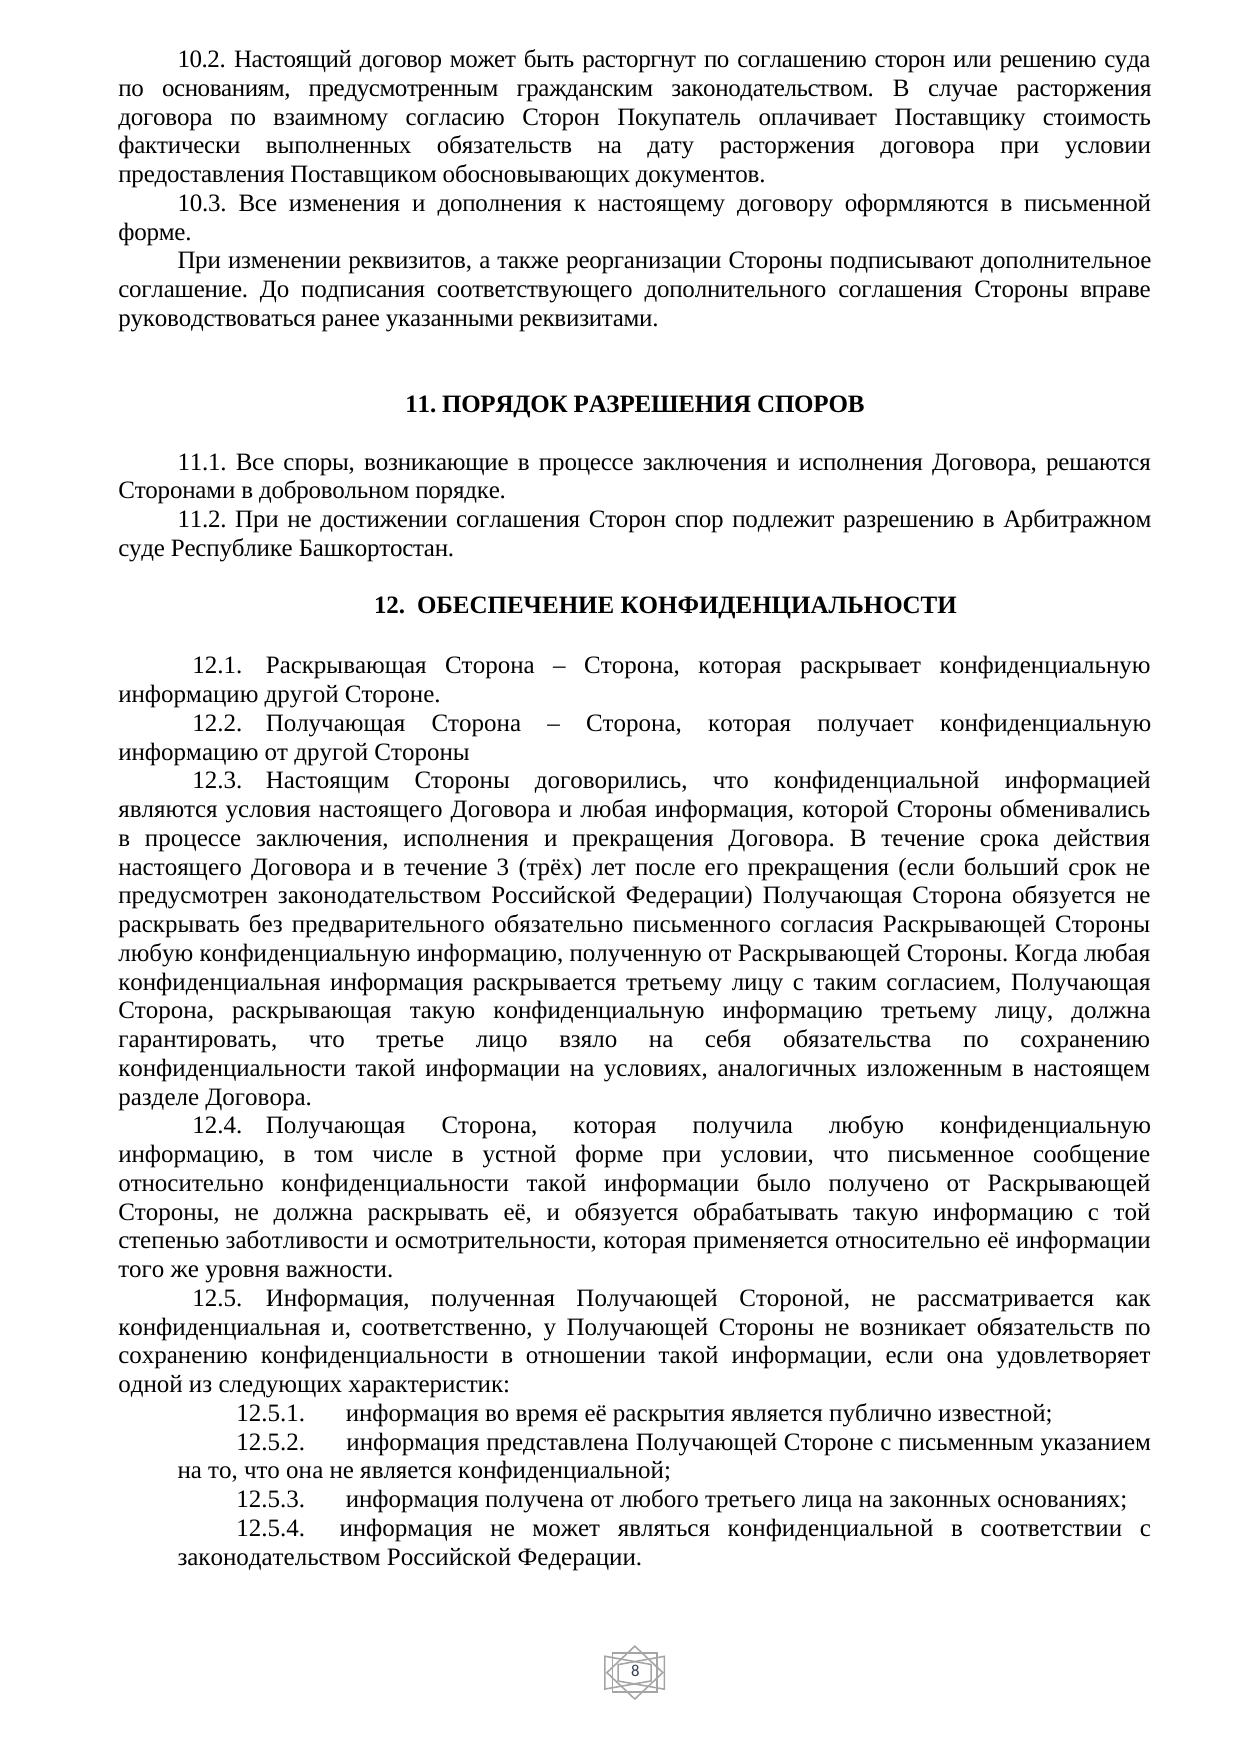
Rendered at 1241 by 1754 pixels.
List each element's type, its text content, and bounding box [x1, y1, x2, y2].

text При изменении реквизитов, а также реорганизации Стороны подписывают дополнительное соглашение. До подписания соответствующего дополнительного соглашения Стороны вправе руководствоваться ранее указанными реквизитами. [118, 246, 1152, 332]
text 11. ПОРЯДОК РАЗРЕШЕНИЯ СПОРОВ [118, 389, 1152, 418]
list Получающая Сторона, которая получила любую конфиденциальную информацию, в том числе в устной форме при условии, что письменное сообщение относительно конфиденциальности такой информации было получено от Раскрывающей Стороны, не должна раскрывать её, и обязуется обрабатывать такую информацию с той степенью заботливости и осмотрительности, которая применяется относительно её информации того же уровня важности. [118, 1111, 1152, 1283]
list информация представлена Получающей Стороне с письменным указанием на то, что она не является конфиденциальной; [177, 1427, 1152, 1484]
list Настоящим Стороны договорились, что конфиденциальной информацией являются условия настоящего Договора и любая информация, которой Стороны обменивались в процессе заключения, исполнения и прекращения Договора. В течение срока действия настоящего Договора и в течение 3 (трёх) лет после его прекращения (если больший срок не предусмотрен законодательством Российской Федерации) Получающая Сторона обязуется не раскрывать без предварительного обязательно письменного согласия Раскрывающей Стороны любую конфиденциальную информацию, полученную от Раскрывающей Стороны. Когда любая конфиденциальная информация раскрывается третьему лицу с таким согласием, Получающая Сторона, раскрывающая такую конфиденциальную информацию третьему лицу, должна гарантировать, что третье лицо взяло на себя обязательства по сохранению конфиденциальности такой информации на условиях, аналогичных изложенным в настоящем разделе Договора. [118, 766, 1152, 1111]
text 10.3. Все изменения и дополнения к настоящему договору оформляются в письменной форме. [118, 188, 1152, 246]
list Раскрывающая Сторона – Сторона, которая раскрывает конфиденциальную информацию другой Стороне. [118, 651, 1152, 708]
text 12. ОБЕСПЕЧЕНИЕ КОНФИДЕНЦИАЛЬНОСТИ [179, 591, 1152, 619]
list Получающая Сторона – Сторона, которая получает конфиденциальную информацию от другой Стороны [118, 708, 1152, 766]
text 10.2. Настоящий договор может быть расторгнут по соглашению сторон или решению суда по основаниям, предусмотренным гражданским законодательством. В случае расторжения договора по взаимному согласию Сторон Покупатель оплачивает Поставщику стоимость фактически выполненных обязательств на дату расторжения договора при условии предоставления Поставщиком обосновывающих документов. [118, 44, 1152, 188]
text 11.2. При не достижении соглашения Сторон спор подлежит разрешению в Арбитражном суде Республике Башкортостан. [118, 504, 1152, 562]
list Информация, полученная Получающей Стороной, не рассматривается как конфиденциальная и, соответственно, у Получающей Стороны не возникает обязательств по сохранению конфиденциальности в отношении такой информации, если она удовлетворяет одной из следующих характеристик: [118, 1283, 1152, 1398]
list информация получена от любого третьего лица на законных основаниях; [177, 1484, 1152, 1513]
list информация во время её раскрытия является публично известной; [177, 1398, 1152, 1427]
text 11.1. Все споры, возникающие в процессе заключения и исполнения Договора, решаются Сторонами в добровольном порядке. [118, 447, 1152, 504]
list информация не может являться конфиденциальной в соответствии с законодательством Российской Федерации. [177, 1513, 1152, 1571]
